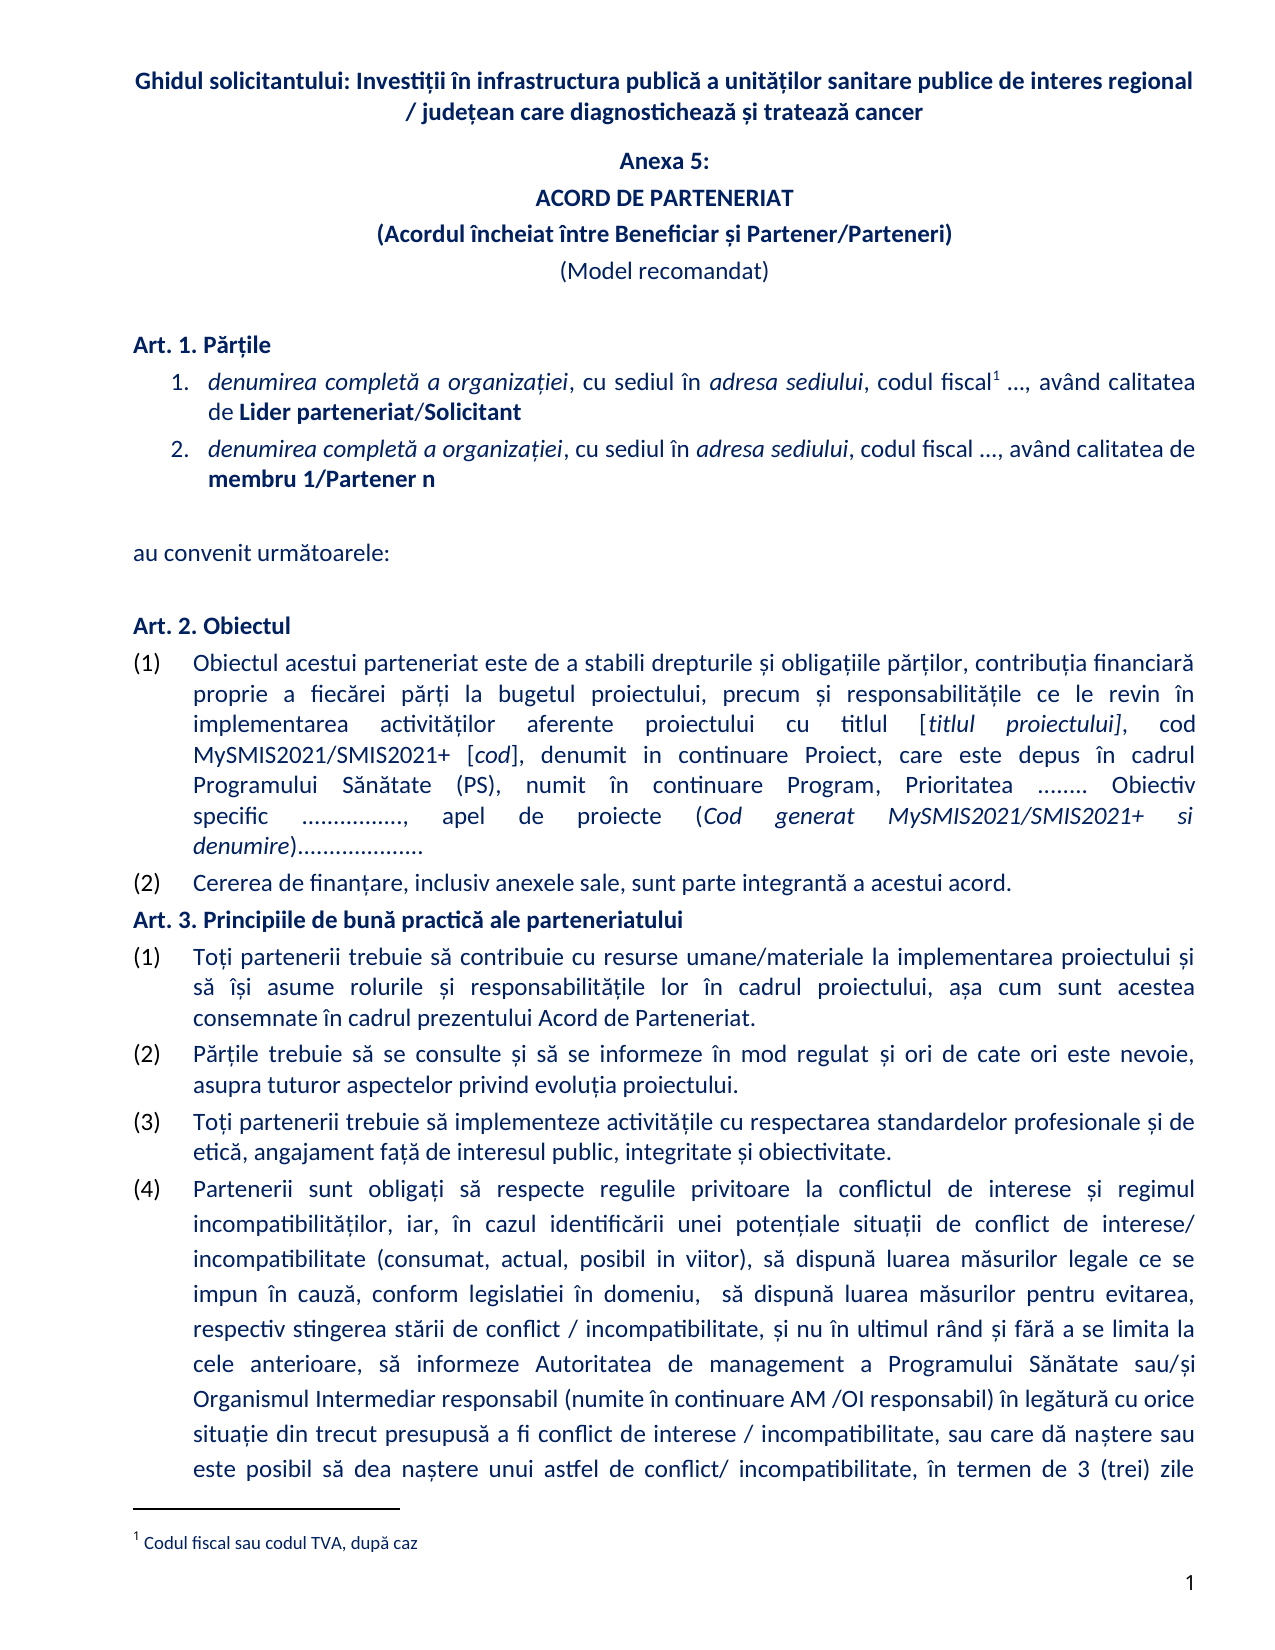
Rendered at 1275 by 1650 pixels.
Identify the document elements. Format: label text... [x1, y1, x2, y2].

list denumirea completă a organizației, cu sediul în adresa sediului, codul fiscal …, având calitatea de membru 1/Partener n [170, 433, 1196, 494]
list Toţi partenerii trebuie să implementeze activităţile cu respectarea standardelor profesionale şi de etică, angajament față de interesul public, integritate şi obiectivitate. [133, 1106, 1196, 1167]
title ACORD DE PARTENERIAT [133, 182, 1196, 212]
title (Acordul încheiat între Beneficiar şi Partener/Parteneri) [133, 218, 1196, 249]
list Cererea de finanţare, inclusiv anexele sale, sunt parte integrantă a acestui acord. [133, 867, 1196, 898]
list denumirea completă a organizației, cu sediul în adresa sediului, codul fiscal …, având calitatea de Lider parteneriat/Solicitant [170, 366, 1196, 427]
list Toţi partenerii trebuie să contribuie cu resurse umane/materiale la implementarea proiectului şi să îşi asume rolurile și responsabilitățile lor în cadrul proiectului, aşa cum sunt acestea consemnate în cadrul prezentului Acord de Parteneriat. [133, 941, 1196, 1032]
subtitle Principiile de bună practică ale parteneriatului [133, 904, 1196, 934]
list Obiectul acestui parteneriat este de a stabili drepturile şi obligațiile părților, contribuția financiară proprie a fiecărei părţi la bugetul proiectului, precum şi responsabilitățile ce le revin în implementarea activităților aferente proiectului cu titlul [titlul proiectului], cod MySMIS2021/SMIS2021+ [cod], denumit in continuare Proiect, care este depus în cadrul Programului Sănătate (PS), numit în continuare Program, Prioritatea ........ Obiectiv specific ................, apel de proiecte (Cod generat MySMIS2021/SMIS2021+ si denumire).................... [133, 647, 1196, 861]
list Părţile trebuie să se consulte şi să se informeze în mod regulat și ori de cate ori este nevoie, asupra tuturor aspectelor privind evoluţia proiectului. [133, 1038, 1196, 1099]
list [133, 1173, 1196, 1484]
subtitle Obiectul [133, 611, 1196, 641]
subtitle Părțile [133, 329, 1196, 359]
text au convenit următoarele: [133, 537, 1196, 567]
title (Model recomandat) [133, 255, 1196, 286]
title Anexa 5: [133, 145, 1196, 176]
